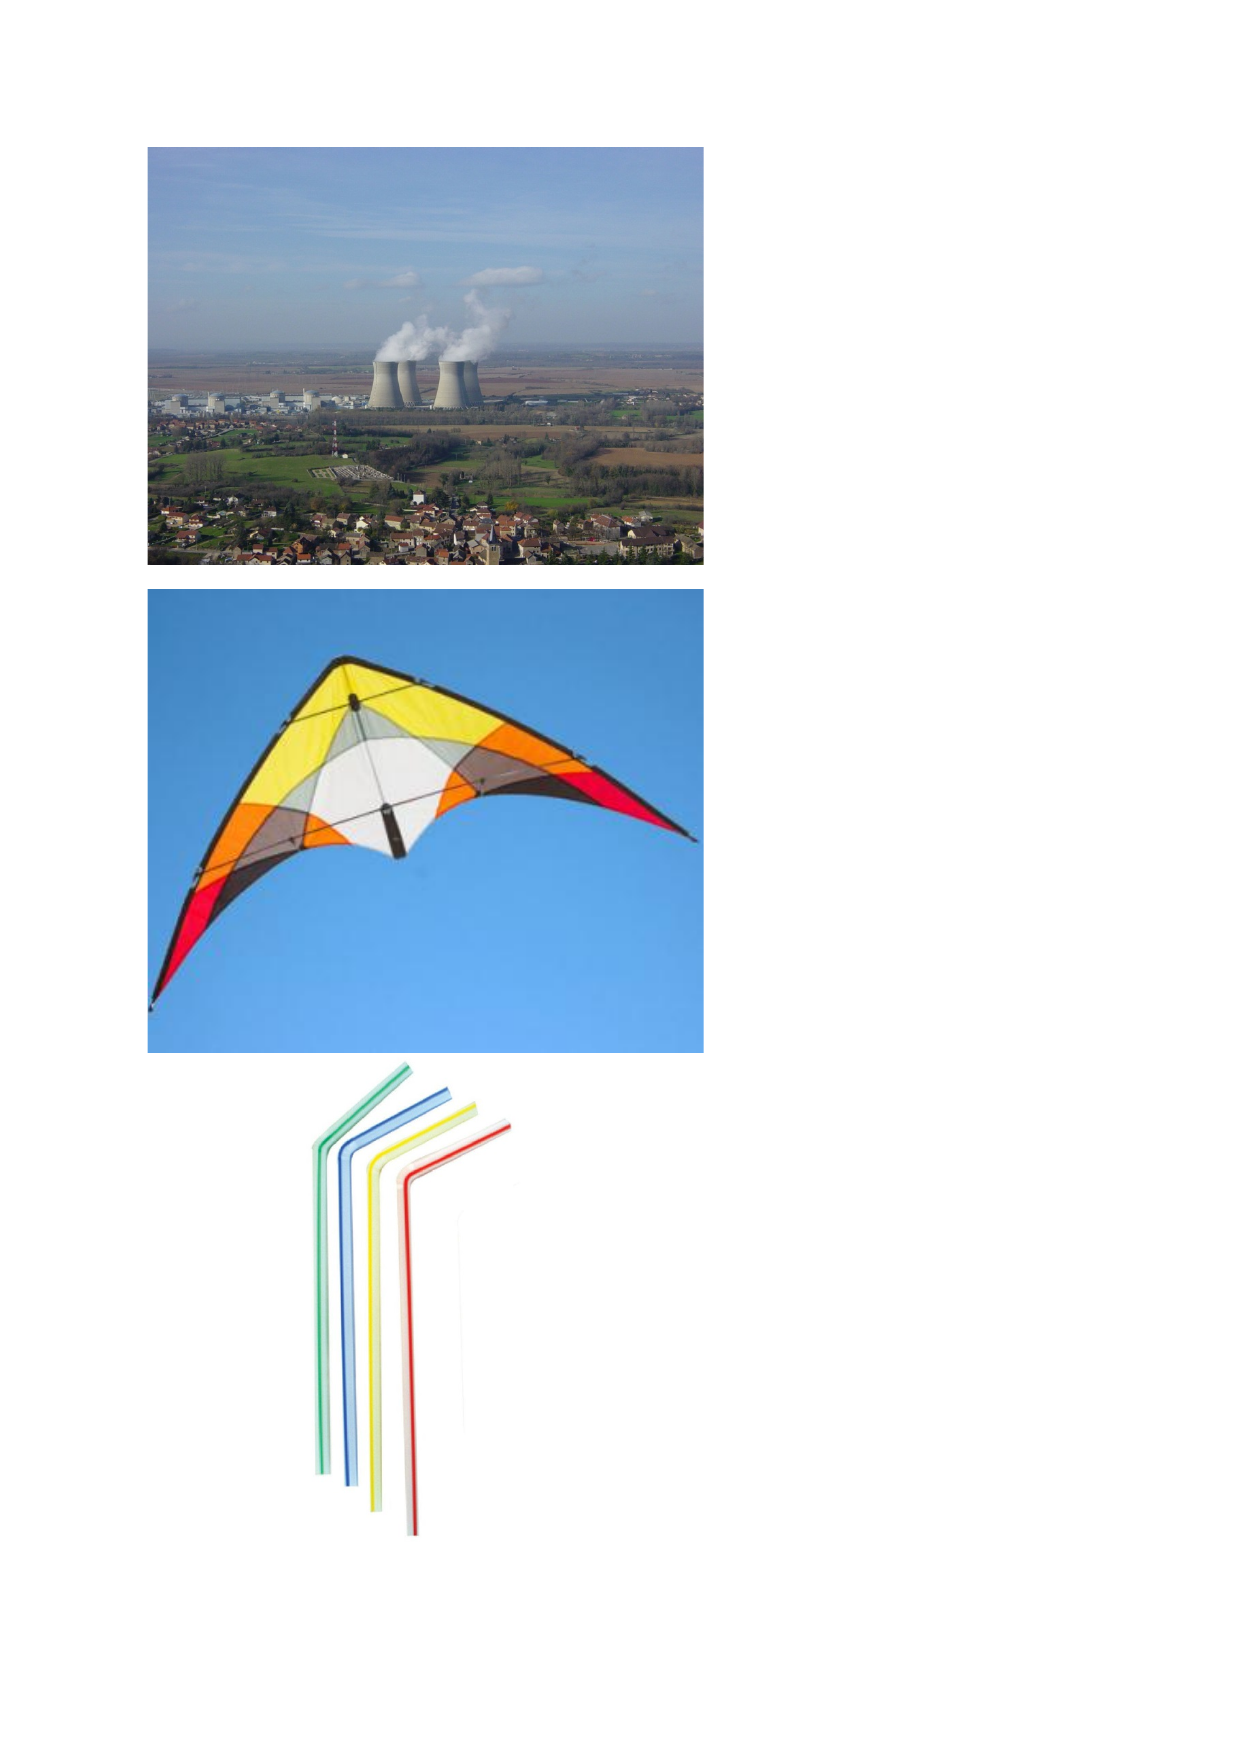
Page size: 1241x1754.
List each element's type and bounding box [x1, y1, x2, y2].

picture [147, 147, 704, 565]
picture [147, 589, 704, 1053]
picture [147, 1057, 637, 1546]
